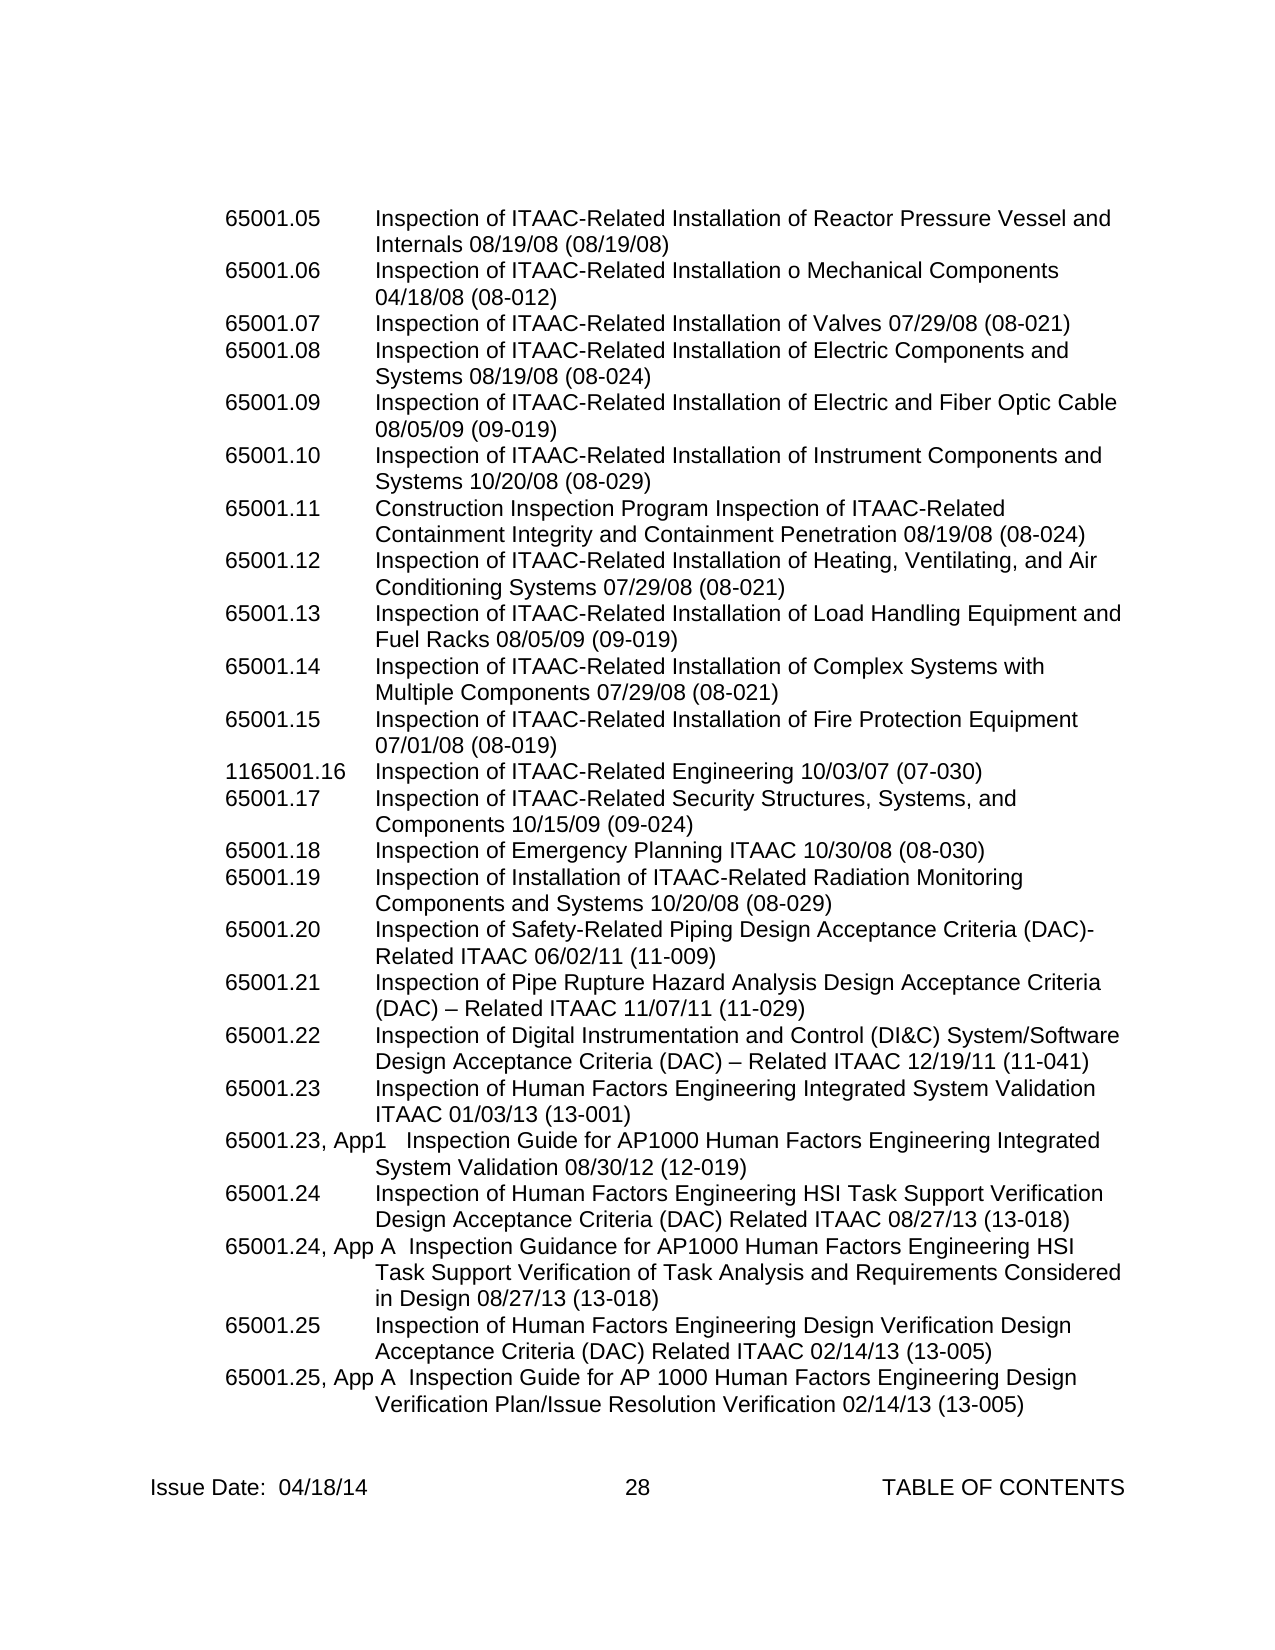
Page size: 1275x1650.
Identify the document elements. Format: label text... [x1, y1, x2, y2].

text 65001.18 Inspection of Emergency Planning ITAAC 10/30/08 (08-030) [150, 837, 1125, 864]
text 65001.24 Inspection of Human Factors Engineering HSI Task Support Verification Design Acceptance Criteria (DAC) Related ITAAC 08/27/13 (13-018) [225, 1180, 1125, 1233]
text 65001.21 Inspection of Pipe Rupture Hazard Analysis Design Acceptance Criteria (DAC) – Related ITAAC 11/07/11 (11-029) [225, 969, 1125, 1022]
text 65001.12 Inspection of ITAAC-Related Installation of Heating, Ventilating, and Air Conditioning Systems 07/29/08 (08-021) [150, 547, 1125, 600]
text 65001.25, App A Inspection Guide for AP 1000 Human Factors Engineering Design Verification Plan/Issue Resolution Verification 02/14/13 (13-005) [225, 1364, 1125, 1417]
text 65001.05 Inspection of ITAAC-Related Installation of Reactor Pressure Vessel and Internals 08/19/08 (08/19/08) [150, 205, 1125, 257]
text 65001.08 Inspection of ITAAC-Related Installation of Electric Components and Systems 08/19/08 (08-024) [150, 337, 1125, 389]
text 65001.23, App1 Inspection Guide for AP1000 Human Factors Engineering Integrated System Validation 08/30/12 (12-019) [225, 1127, 1125, 1180]
text 65001.13 Inspection of ITAAC-Related Installation of Load Handling Equipment and Fuel Racks 08/05/09 (09-019) [150, 600, 1125, 653]
text 65001.09 Inspection of ITAAC-Related Installation of Electric and Fiber Optic Cable 08/05/09 (09-019) [150, 389, 1125, 442]
text 65001.07 Inspection of ITAAC-Related Installation of Valves 07/29/08 (08-021) [150, 310, 1125, 337]
text 65001.23 Inspection of Human Factors Engineering Integrated System Validation [150, 1074, 1125, 1101]
text 65001.06 Inspection of ITAAC-Related Installation o Mechanical Components 04/18/08 (08-012) [150, 257, 1125, 310]
text 65001.19 Inspection of Installation of ITAAC-Related Radiation Monitoring Components and Systems 10/20/08 (08-029) [150, 864, 1125, 916]
text 65001.16 Inspection of ITAAC-Related Engineering 10/03/07 (07-030) [150, 758, 1125, 784]
text 65001.20 Inspection of Safety-Related Piping Design Acceptance Criteria (DAC)-Related ITAAC 06/02/11 (11-009) [225, 916, 1125, 969]
text 65001.14 Inspection of ITAAC-Related Installation of Complex Systems with Multiple Components 07/29/08 (08-021) [150, 653, 1125, 706]
text 65001.15 Inspection of ITAAC-Related Installation of Fire Protection Equipment 07/01/08 (08-019) [150, 706, 1125, 758]
text 65001.25 Inspection of Human Factors Engineering Design Verification Design Acceptance Criteria (DAC) Related ITAAC 02/14/13 (13-005) [225, 1312, 1125, 1364]
text 65001.24, App A Inspection Guidance for AP1000 Human Factors Engineering HSI Task Support Verification of Task Analysis and Requirements Considered in Design 08/27/13 (13-018) [225, 1233, 1125, 1312]
text 65001.17 Inspection of ITAAC-Related Security Structures, Systems, and Components 10/15/09 (09-024) [150, 784, 1125, 837]
text 65001.10 Inspection of ITAAC-Related Installation of Instrument Components and Systems 10/20/08 (08-029) [150, 442, 1125, 495]
text 65001.11 Construction Inspection Program Inspection of ITAAC-Related Containment Integrity and Containment Penetration 08/19/08 (08-024) [150, 495, 1125, 547]
text ITAAC 01/03/13 (13-001) [150, 1101, 1125, 1127]
text 65001.22 Inspection of Digital Instrumentation and Control (DI&C) System/Software Design Acceptance Criteria (DAC) – Related ITAAC 12/19/11 (11-041) [225, 1022, 1125, 1074]
